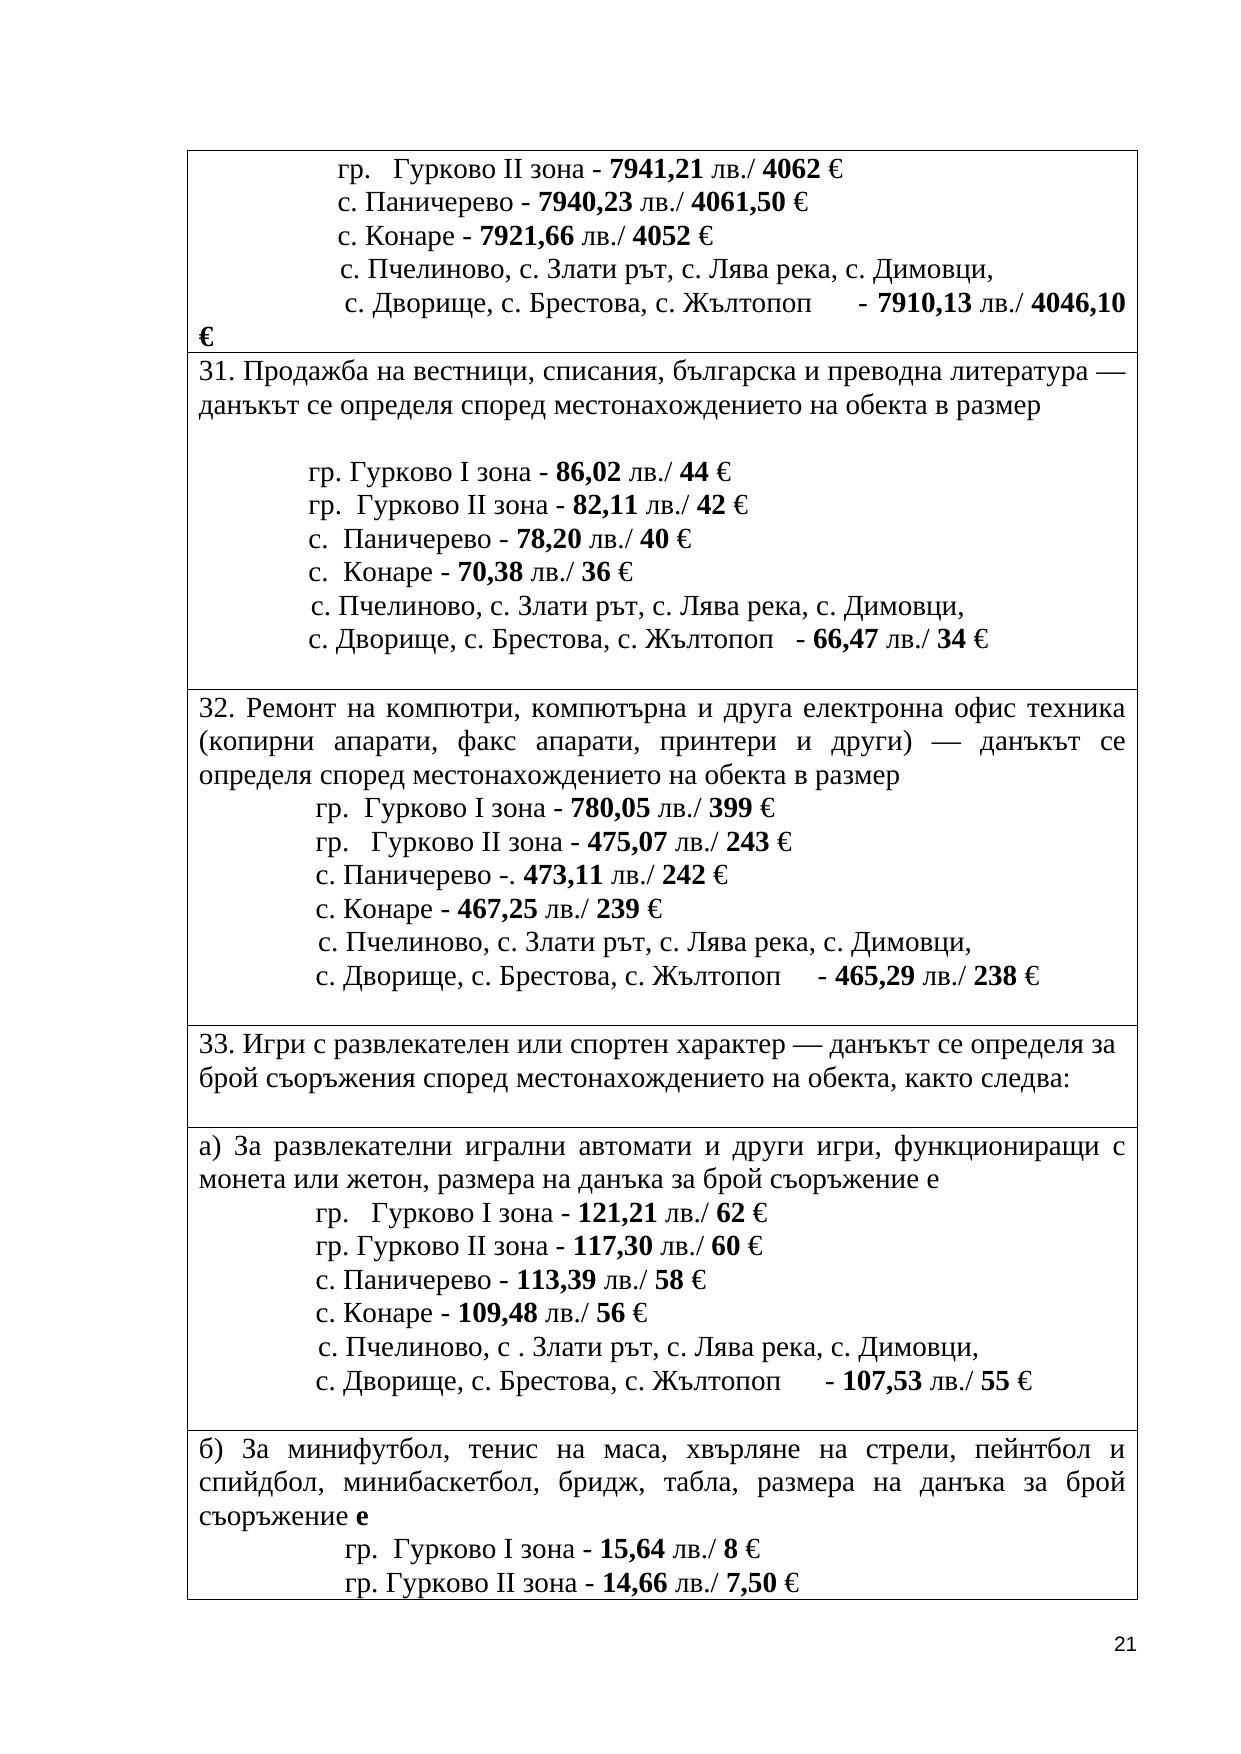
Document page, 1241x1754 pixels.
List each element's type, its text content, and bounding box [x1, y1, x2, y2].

table_cell 31. Продажба на вестници, списания, българска и преводна литература — данъкът се определя според местонахождението на обекта в размер гр. Гурково І зона - 86,02 лв./ 44 € гр. Гурково ІІ зона - 82,11 лв./ 42 € с. Паничерево - 78,20 лв./ 40 € с. Конаре - 70,38 лв./ 36 € с. Пчелиново, с. Злати рът, с. Лява река, с. Димовци, с. Дворище, с. Брестова, с. Жълтопоп - 66,47 лв./ 34 € [188, 353, 1137, 689]
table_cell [188, 1431, 1137, 1598]
table_cell 33. Игри с развлекателен или спортен характер — данъкът се определя за брой съоръжения според местонахождението на обекта, както следва: [188, 1026, 1137, 1127]
table_cell 32. Ремонт на компютри, компютърна и друга електронна офис техника (копирни апарати, факс апарати, принтери и други) — данъкът се определя според местонахождението на обекта в размер гр. Гурково І зона - 780,05 лв./ 399 € гр. Гурково ІІ зона - 475,07 лв./ 243 € с. Паничерево -. 473,11 лв./ 242 € с. Конаре - 467,25 лв./ 239 € с. Пчелиново, с. Злати рът, с. Лява река, с. Димовци, с. Дворище, с. Брестова, с. Жълтопоп - 465,29 лв./ 238 € [188, 690, 1137, 1025]
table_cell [188, 151, 1137, 352]
table_cell а) За развлекателни игрални автомати и други игри, функциониращи с монета или жетон, размера на данъка за брой съоръжение е гр. Гурково І зона - 121,21 лв./ 62 € гр. Гурково ІІ зона - 117,30 лв./ 60 € с. Паничерево - 113,39 лв./ 58 € с. Конаре - 109,48 лв./ 56 € с. Пчелиново, с . Злати рът, с. Лява река, с. Димовци, с. Дворище, с. Брестова, с. Жълтопоп - 107,53 лв./ 55 € [188, 1128, 1137, 1430]
